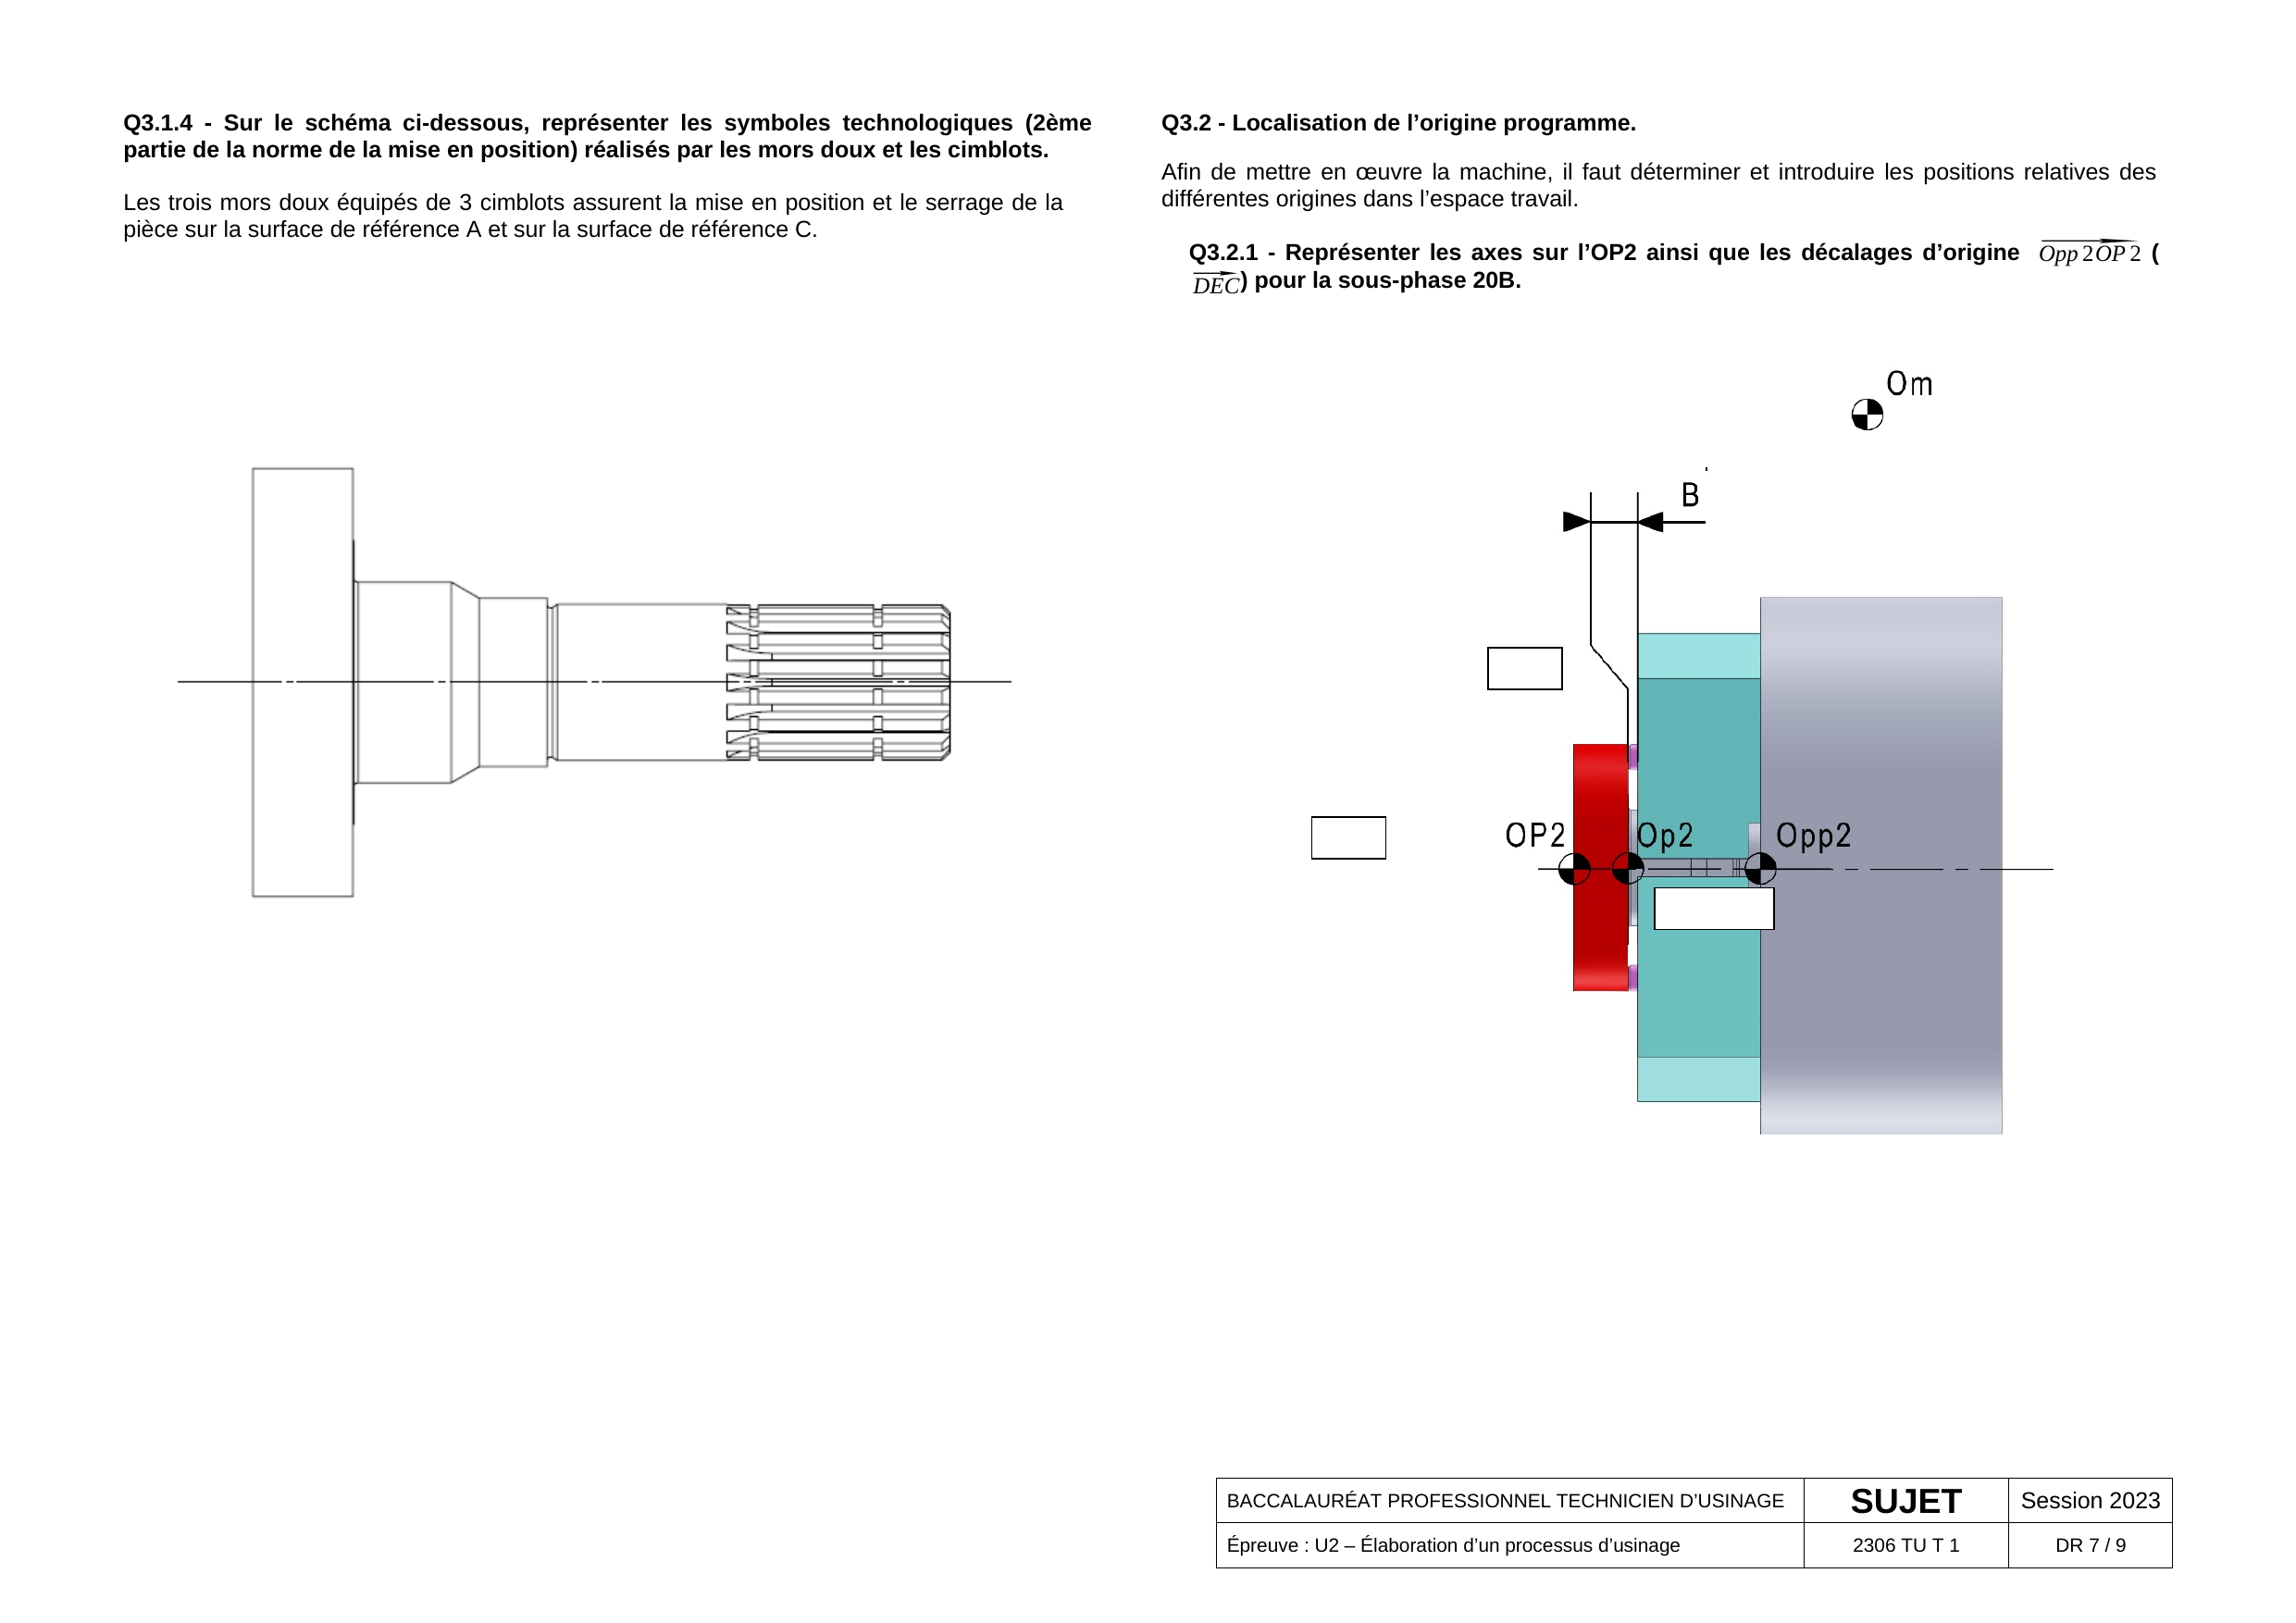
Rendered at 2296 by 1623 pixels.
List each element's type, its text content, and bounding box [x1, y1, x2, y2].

text Q3.1.4 - Sur le schéma ci-dessous, représenter les symboles technologiques (2ème partie de la norme de la mise en position) réalisés par les mors doux et les cimblots. [123, 109, 1093, 163]
text Afin de mettre en œuvre la machine, il faut déterminer et introduire les positions relatives des différentes origines dans l’espace travail. [1161, 158, 2159, 211]
picture [1466, 353, 2096, 1162]
text Q3.2.1 - Représenter les axes sur l’OP2 ainsi que les décalages d’origine () pour la sous-phase 20B. [1188, 238, 2159, 303]
text Q3.2 - Localisation de l’origine programme. [1161, 109, 2159, 136]
text Les trois mors doux équipés de 3 cimblots assurent la mise en position et le serrage de la pièce sur la surface de référence A et sur la surface de référence C. [123, 189, 1066, 242]
picture [126, 420, 1073, 949]
